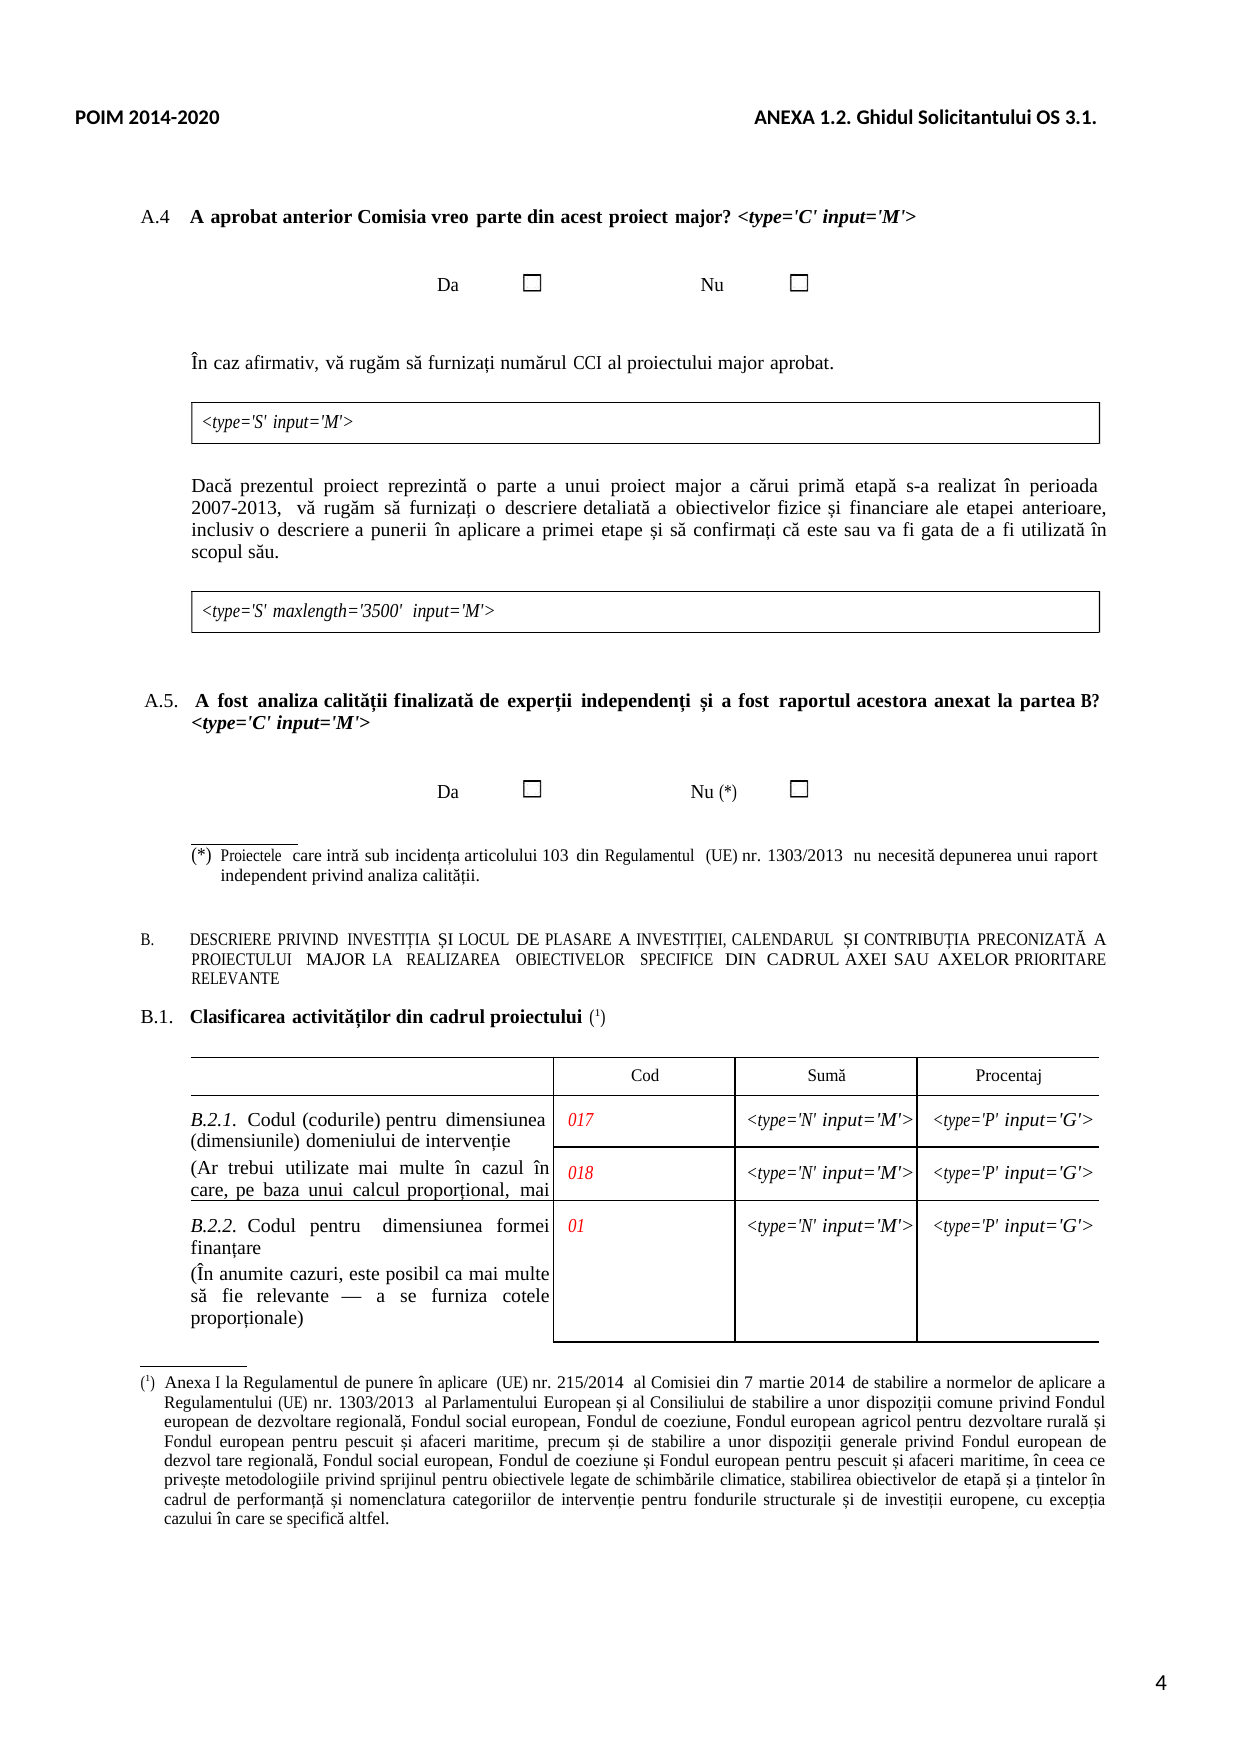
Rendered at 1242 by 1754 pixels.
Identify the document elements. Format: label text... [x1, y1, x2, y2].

text B. DESCRIERE PRIVIND INVESTIȚIA ȘI LOCUL DE PLASARE A INVESTIȚIEI, CALENDARUL ȘI CONTRIBUȚIA PRECONIZATĂ A PROIECTULUI MAJOR LA REALIZAREA OBIECTIVELOR SPECIFICE DIN CADRUL AXEI SAU AXELOR PRIORITARE RELEVANTE [140, 930, 1106, 988]
text 2007-2013, vă rugăm să furnizați o descriere detaliată a obiectivelor fizice și financiare ale etapei anterioare, inclusiv o descriere a punerii în aplicare a primei etape și să confirmați că este sau va fi gata de a fi utilizată în scopul său. [191, 497, 1107, 562]
text Da Nu [431, 273, 814, 296]
text În caz afirmativ, vă rugăm să furnizați numărul CCI al proiectului major aprobat. [191, 351, 842, 374]
text Da Nu (*) [431, 780, 814, 803]
picture [789, 273, 809, 292]
table_cell <type='P' input='G'> [918, 1148, 1099, 1199]
table_header Sumă [736, 1058, 916, 1095]
table_header Procentaj [918, 1058, 1099, 1095]
table_cell B.2.1. Codul (codurile) pentru dimensiunea (dimensiunile) domeniului de intervenție (Ar trebui utilizate mai multe în cazul în care, pe baza unui calcul proporțional, mai multe domenii de intervenție sunt relevante) [191, 1096, 553, 1199]
text <type='C' input='M'> [191, 712, 376, 734]
table_header Cod [554, 1058, 734, 1095]
picture [522, 780, 542, 798]
table_header [191, 1058, 553, 1095]
table_cell <type='N' input='M'> [736, 1201, 916, 1341]
table_cell 018 [554, 1148, 734, 1199]
text <type='S' maxlength='3500' input='M'> [201, 599, 503, 622]
text Dacă prezentul proiect reprezintă o parte a unui proiect major a cărui primă etapă s-a realizat în perioada [191, 474, 1106, 496]
picture [789, 780, 809, 798]
text A.4 A aprobat anterior Comisia vreo parte din acest proiect major? <type='C' input='M'> [140, 204, 1169, 227]
table_cell <type='N' input='M'> [736, 1096, 916, 1146]
text <type='S' input='M'> [201, 410, 362, 433]
picture [522, 273, 542, 292]
text (*) Proiectele care intră sub incidența articolului 103 din Regulamentul (UE) nr. 1303/2013 nu necesită depunerea unui raport independent privind analiza calității. [191, 846, 1106, 885]
table_cell 01 [554, 1201, 734, 1341]
text (1) Anexa I la Regulamentul de punere în aplicare (UE) nr. 215/2014 al Comisiei din 7 martie 2014 de stabilire a normelor de aplicare a Regulamentului (UE) nr. 1303/2013 al Parlamentului European și al Consiliului de stabilire a unor dispoziții comune privind Fondul european de dezvoltare regională, Fondul social european, Fondul de coeziune, Fondul european agricol pentru dezvoltare rurală și Fondul european pentru pescuit și afaceri maritime, precum și de stabilire a unor dispoziții generale privind Fondul european de dezvol­ tare regională, Fondul social european, Fondul de coeziune și Fondul european pentru pescuit și afaceri maritime, în ceea ce privește metodologiile privind sprijinul pentru obiectivele legate de schimbările climatice, stabilirea obiectivelor de etapă și a țintelor în cadrul de performanță și nomenclatura categoriilor de intervenție pentru fondurile structurale și de investiții europene, cu excepția cazului în care se specifică altfel. [140, 1373, 1107, 1528]
table_cell <type='N' input='M'> [736, 1148, 916, 1199]
table_cell <type='P' input='G'> [918, 1201, 1099, 1341]
table_cell 017 [554, 1096, 734, 1146]
table_cell B.2.2. Codul pentru dimensiunea formei finanțare (În anumite cazuri, este posibil ca mai multe să fie relevante — a se furniza cotele proporționale) [191, 1201, 553, 1341]
text B.1. Clasificarea activităților din cadrul proiectului (1) [140, 1006, 1169, 1028]
table_cell <type='P' input='G'> [918, 1096, 1099, 1146]
text A.5. A fost analiza calității finalizată de experții independenți și a fost raportul acestora anexat la partea B? [137, 689, 1107, 712]
